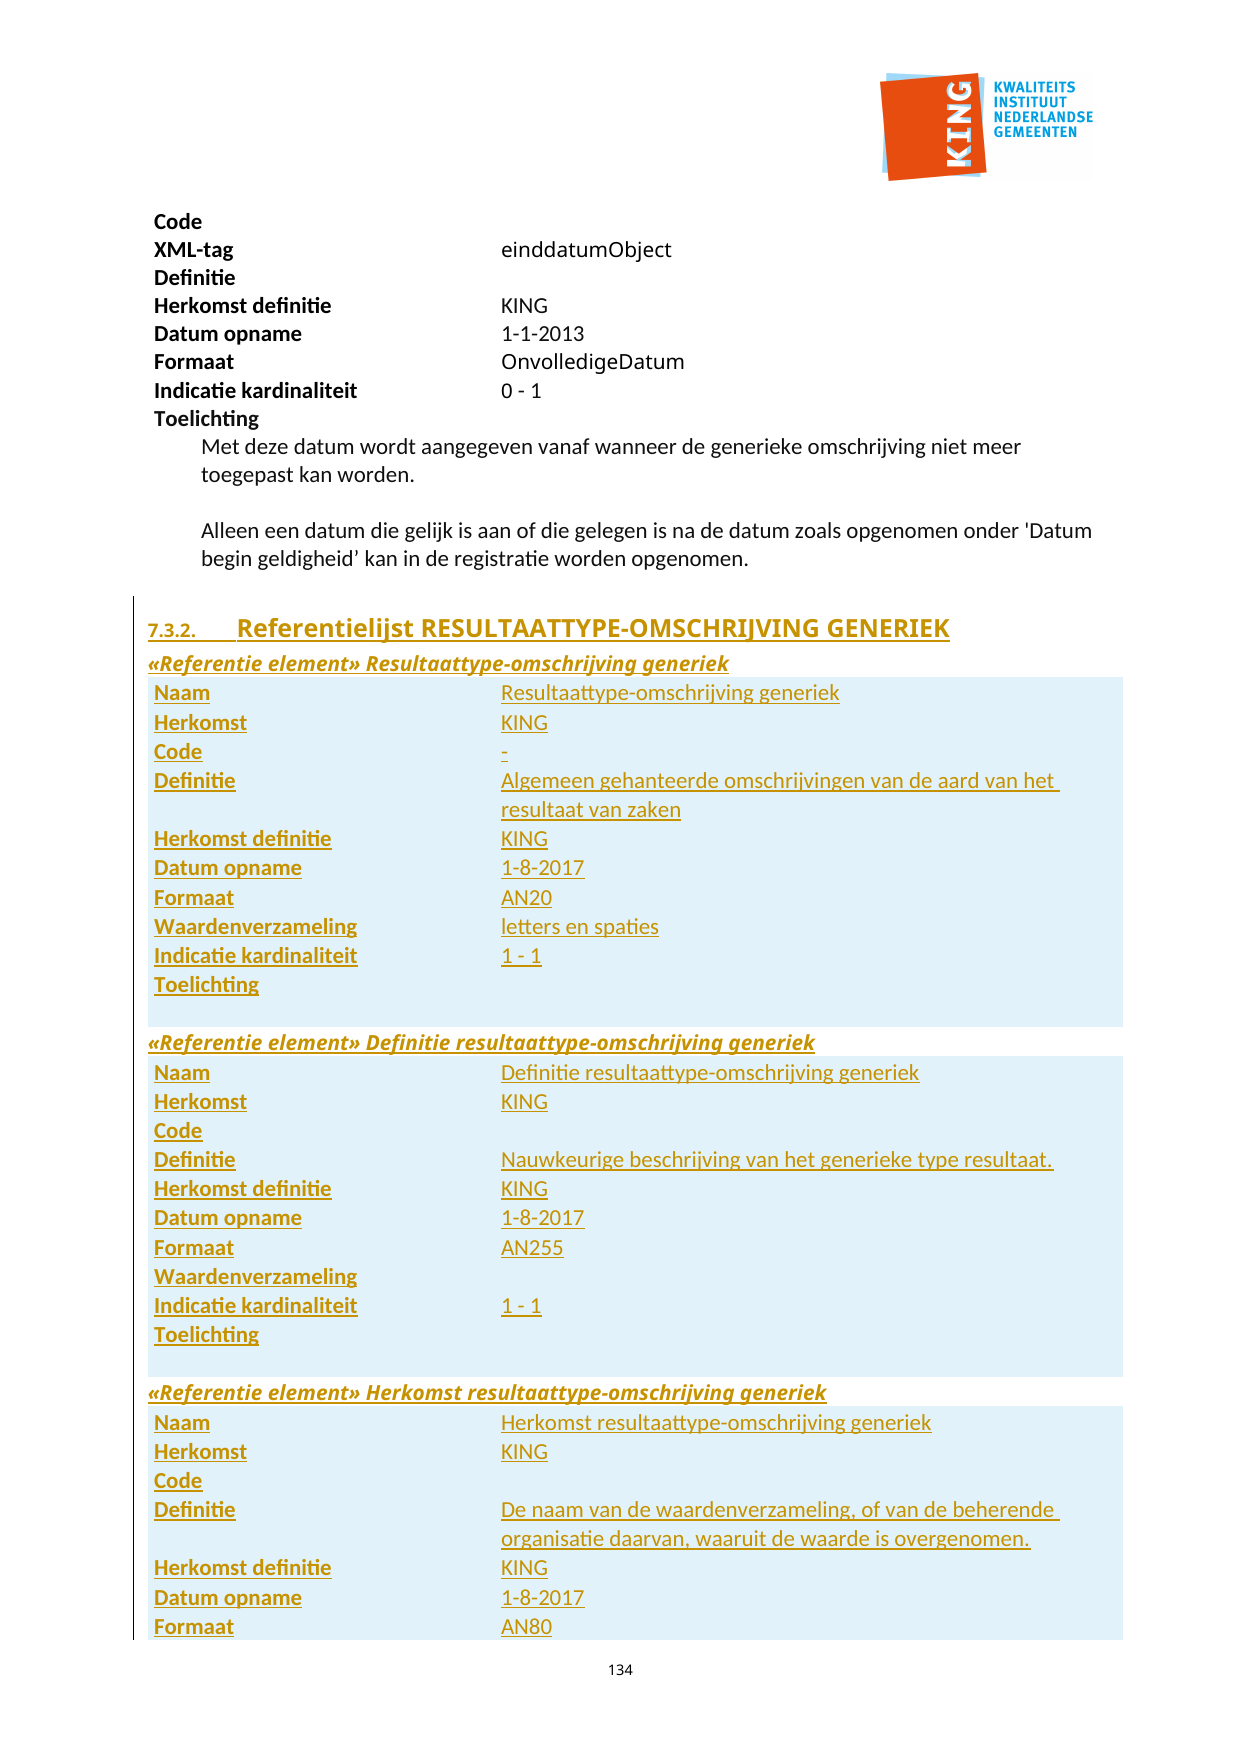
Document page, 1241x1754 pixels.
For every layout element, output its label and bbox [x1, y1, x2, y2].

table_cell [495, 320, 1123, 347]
picture [880, 73, 1093, 181]
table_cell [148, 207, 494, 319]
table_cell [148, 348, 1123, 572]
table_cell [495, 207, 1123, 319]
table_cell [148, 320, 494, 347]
